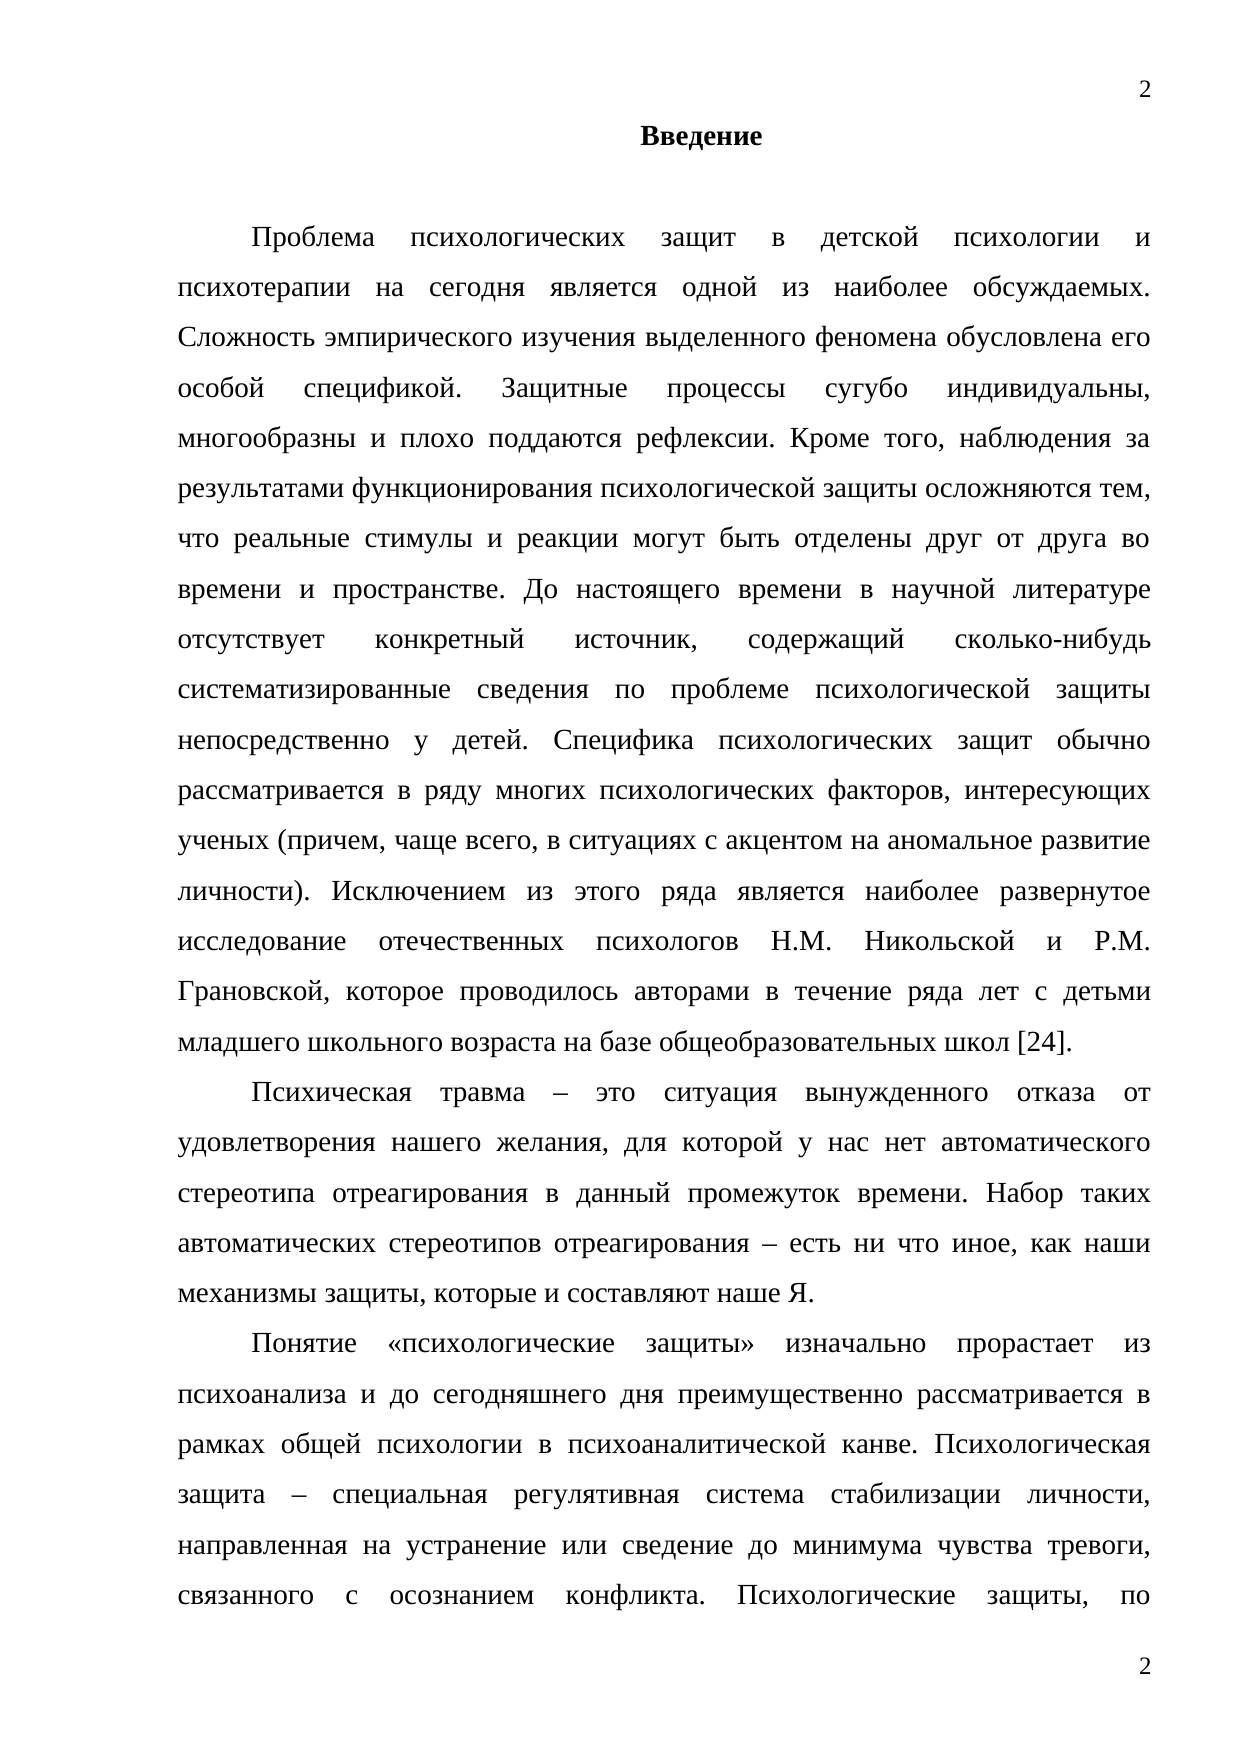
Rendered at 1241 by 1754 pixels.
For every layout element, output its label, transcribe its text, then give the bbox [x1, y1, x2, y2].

text Проблема психологических защит в детской психологии и психотерапии на сегодня является одной из наиболее обсуждаемых. Сложность эмпирического изучения выделенного феномена обусловлена его особой спецификой. Защитные процессы сугубо индивидуальны, многообразны и плохо поддаются рефлексии. Кроме того, наблюдения за результатами функционирования психологической защиты осложняются тем, что реальные стимулы и реакции могут быть отделены друг от друга во времени и пространстве. До настоящего времени в научной литературе отсутствует конкретный источник, содержащий сколько-нибудь систематизированные сведения по проблеме психологической защиты непосредственно у детей. Специфика психологических защит обычно рассматривается в ряду многих психологических факторов, интересующих ученых (причем, чаще всего, в ситуациях с акцентом на аномальное развитие личности). Исключением из этого ряда является наиболее развернутое исследование отечественных психологов Н.М. Никольской и Р.М. Грановской, которое проводилось авторами в течение ряда лет с детьми младшего школьного возраста на базе общеобразовательных школ [24]. [177, 219, 1152, 1057]
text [177, 1326, 1152, 1611]
text Введение [177, 118, 1152, 152]
text Психическая травма – это ситуация вынужденного отказа от удовлетворения нашего желания, для которой у нас нет автоматического стереотипа отреагирования в данный промежуток времени. Набор таких автоматических стереотипов отреагирования – есть ни что иное, как наши механизмы защиты, которые и составляют наше Я. [177, 1074, 1152, 1309]
